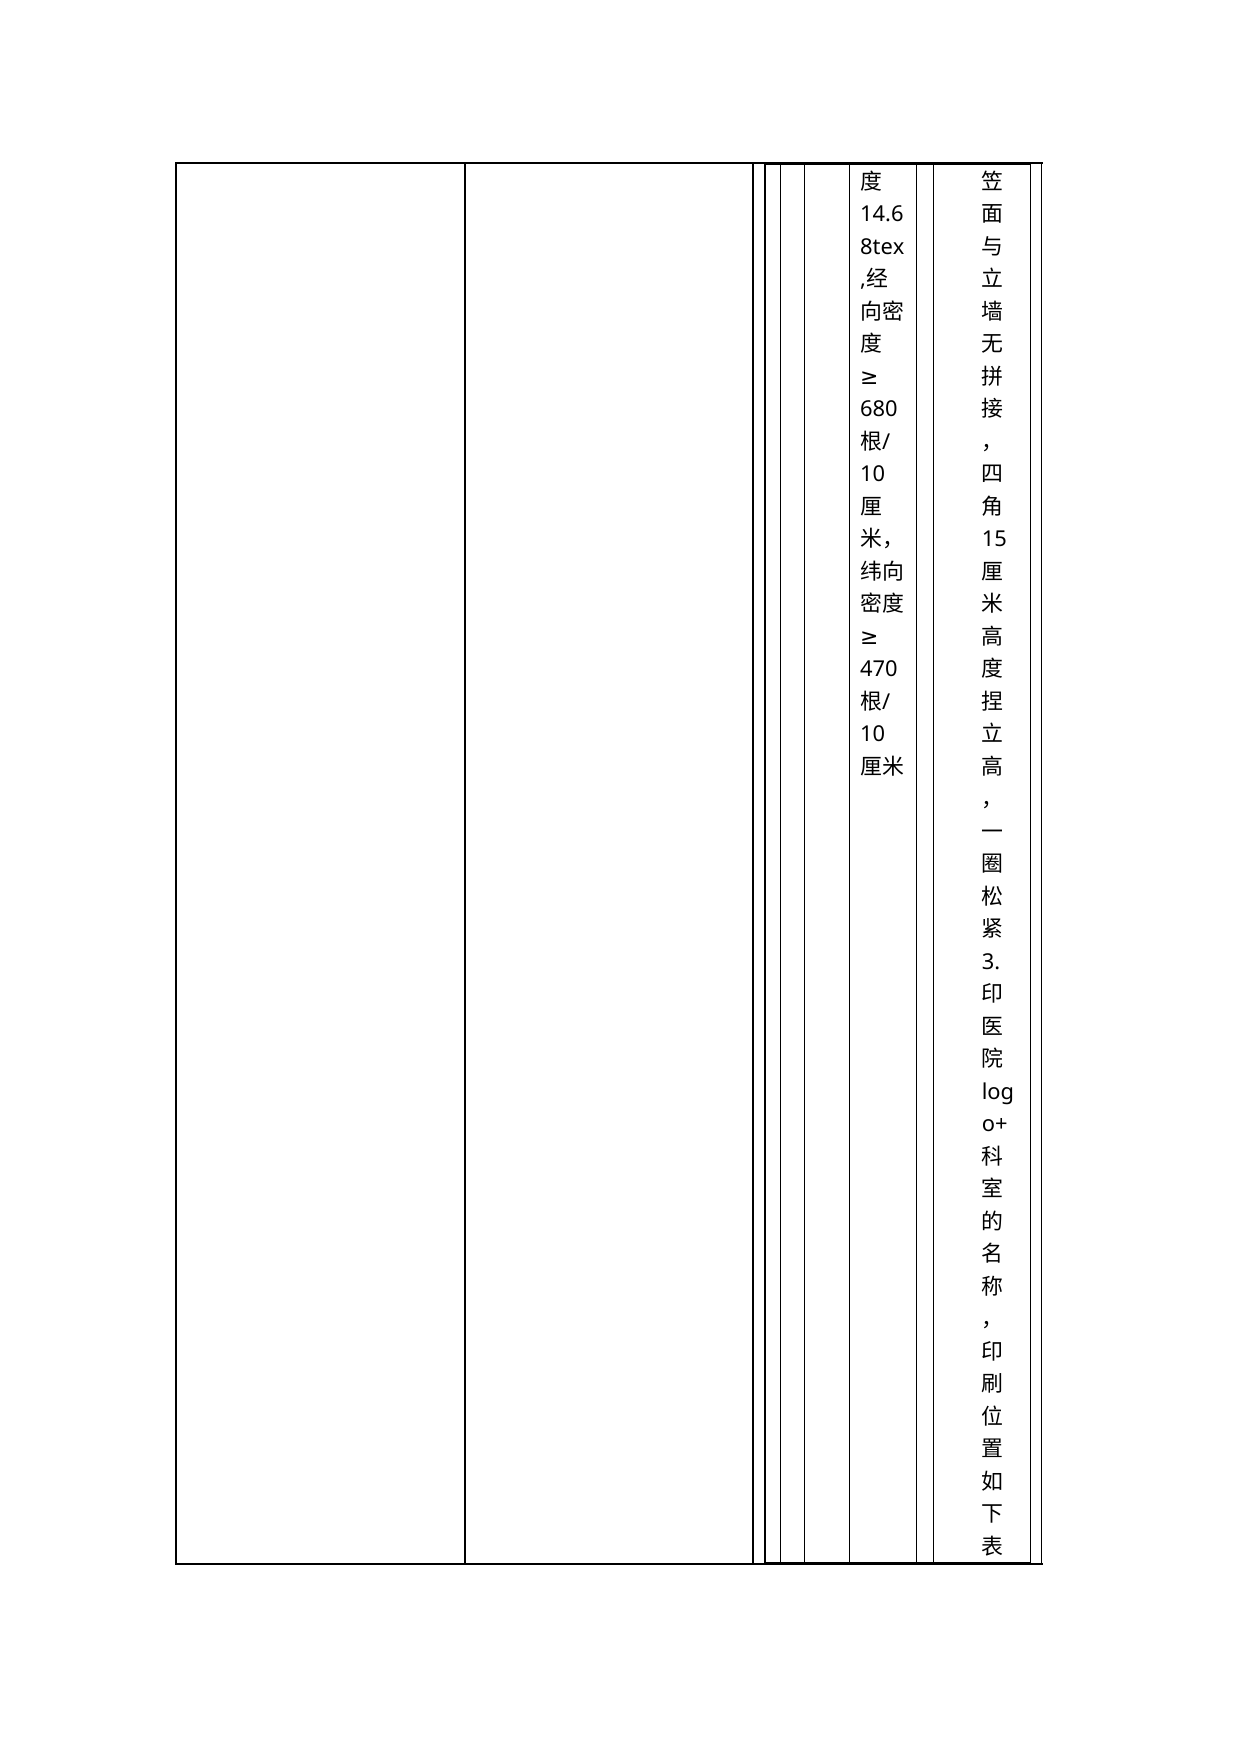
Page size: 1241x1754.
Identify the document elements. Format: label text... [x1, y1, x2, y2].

table_cell [781, 165, 804, 1562]
table_cell [1031, 164, 1041, 1563]
table_cell [177, 164, 464, 1563]
table_cell [805, 165, 849, 1562]
table_cell 1 [466, 164, 752, 1563]
table_cell [850, 165, 916, 1562]
table_cell [766, 165, 780, 1562]
table_cell [934, 165, 1030, 1562]
table_cell [917, 165, 933, 1562]
table_cell [754, 164, 764, 1563]
